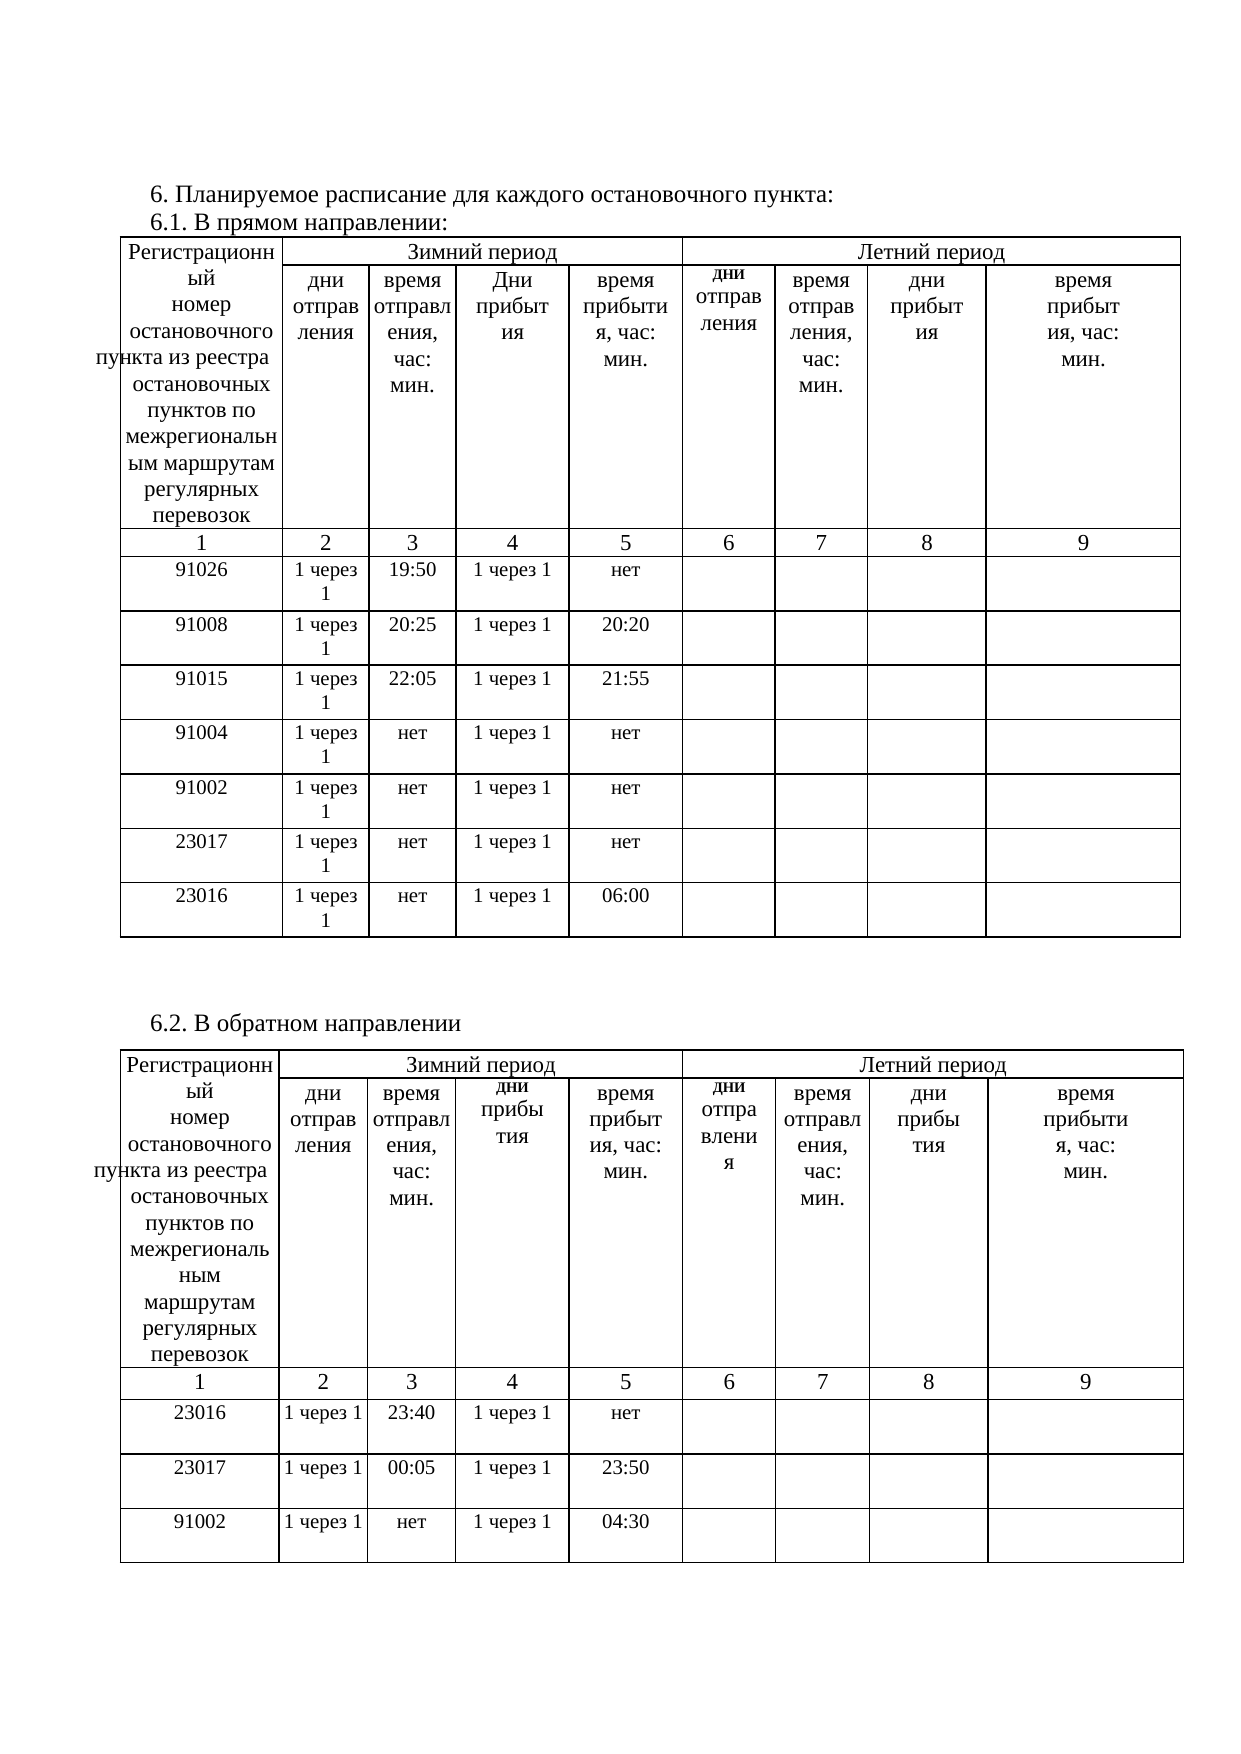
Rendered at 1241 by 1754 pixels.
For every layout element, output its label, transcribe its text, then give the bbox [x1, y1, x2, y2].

table_cell 1 через 1 [280, 1455, 367, 1507]
table_cell время отправ ления, час: мин. [776, 266, 867, 528]
table_header Летний период [683, 238, 1180, 264]
table_cell 23:40 [368, 1400, 455, 1453]
table_cell 20:20 [570, 612, 682, 664]
table_cell [868, 775, 985, 827]
table_cell нет [370, 883, 455, 936]
table_cell нет [370, 775, 455, 827]
table_cell [683, 1400, 775, 1453]
table_cell дни отправ ления [283, 266, 368, 528]
table_cell 1 [121, 529, 282, 556]
table_cell время прибыти я, час: мин. [570, 266, 682, 528]
table_cell 1 через 1 [283, 612, 368, 664]
table_cell время отправл ения, час: мин. [368, 1079, 455, 1367]
table_cell 1 через 1 [457, 883, 568, 936]
table_cell 91008 [121, 612, 282, 664]
table_cell 1 через 1 [457, 666, 568, 719]
table_cell 1 через 1 [283, 775, 368, 827]
table_cell [987, 612, 1180, 664]
table_cell 23016 [121, 1400, 278, 1453]
table_cell 91015 [121, 666, 282, 719]
table_cell 9 [987, 529, 1180, 556]
table_cell 91002 [121, 1509, 278, 1562]
table_cell время прибыти я, час: мин. [989, 1079, 1183, 1367]
table_cell 1 через 1 [280, 1400, 367, 1453]
text 6.1. В прямом направлении: [150, 207, 1090, 236]
table_cell 22:05 [370, 666, 455, 719]
table_cell [870, 1400, 987, 1453]
table_header Зимний период [283, 238, 682, 264]
table_cell 1 через 1 [456, 1509, 568, 1562]
table_cell 4 [456, 1368, 568, 1399]
table_cell 91002 [121, 775, 282, 827]
table_cell 5 [570, 529, 682, 556]
table_cell [683, 720, 774, 773]
table_cell [989, 1400, 1183, 1453]
table_cell 23016 [121, 883, 282, 936]
table_cell [987, 775, 1180, 827]
table_cell [868, 666, 985, 719]
table_header Регистрационный номер остановочного пункта из реестра остановочных пунктов по межрегиональным маршрутам регулярных перевозок [121, 238, 282, 528]
table_cell 5 [570, 1368, 682, 1399]
table_cell 1 через 1 [457, 720, 568, 773]
table_cell 3 [370, 529, 455, 556]
table_cell [776, 883, 867, 936]
table_cell 3 [368, 1368, 455, 1399]
table_cell 19:50 [370, 557, 455, 610]
table_cell 7 [776, 1368, 869, 1399]
table_header Зимний период [280, 1051, 682, 1077]
table_cell ДНИ прибы тия [456, 1079, 568, 1367]
table_cell 1 через 1 [457, 557, 568, 610]
table_cell 20:25 [370, 612, 455, 664]
table_header Летний период [683, 1051, 1183, 1077]
table_cell 1 через 1 [283, 666, 368, 719]
table_cell время прибыт ия, час: мин. [987, 266, 1180, 528]
table_cell 6 [683, 529, 774, 556]
table_cell 04:30 [570, 1509, 682, 1562]
table_cell [870, 1455, 987, 1507]
table_cell нет [570, 775, 682, 827]
table_cell 06:00 [570, 883, 682, 936]
table_cell [776, 1509, 869, 1562]
table_cell [868, 612, 985, 664]
table_cell [868, 720, 985, 773]
table_cell время отправл ения, час: мин. [776, 1079, 869, 1367]
table_cell [987, 557, 1180, 610]
table_cell 2 [283, 529, 368, 556]
table_cell 23017 [121, 829, 282, 882]
table_cell [776, 557, 867, 610]
table_cell [776, 829, 867, 882]
text 6. Планируемое расписание для каждого остановочного пункта: [150, 179, 1090, 207]
table_cell нет [368, 1509, 455, 1562]
table_cell 6 [683, 1368, 775, 1399]
table_cell 1 через 1 [283, 720, 368, 773]
table_cell Дни прибыт ия [457, 266, 568, 528]
table_cell [683, 775, 774, 827]
table_cell [776, 720, 867, 773]
table_cell 8 [870, 1368, 987, 1399]
table_cell [683, 612, 774, 664]
text 6.2. В обратном направлении [150, 1008, 1090, 1037]
table_cell [683, 666, 774, 719]
table_cell [868, 883, 985, 936]
table_cell 91004 [121, 720, 282, 773]
table_cell 1 через 1 [456, 1455, 568, 1507]
table_cell 1 через 1 [283, 883, 368, 936]
table_cell [987, 829, 1180, 882]
table_cell время отправл ения, час: мин. [370, 266, 455, 528]
table_cell 23:50 [570, 1455, 682, 1507]
table_cell нет [570, 1400, 682, 1453]
table_cell 1 через 1 [456, 1400, 568, 1453]
table_cell 23017 [121, 1455, 278, 1507]
table_cell [776, 775, 867, 827]
table_cell [683, 1509, 775, 1562]
table_cell [987, 883, 1180, 936]
table_cell 1 через 1 [280, 1509, 367, 1562]
table_cell нет [570, 557, 682, 610]
table_cell [989, 1455, 1183, 1507]
table_cell 91026 [121, 557, 282, 610]
table_cell [987, 666, 1180, 719]
table_cell [987, 720, 1180, 773]
table_cell [683, 829, 774, 882]
table_cell [776, 1400, 869, 1453]
table_cell 1 через 1 [283, 829, 368, 882]
table_cell [868, 829, 985, 882]
table_cell [868, 557, 985, 610]
table_cell ДНИ отпра влени я [683, 1079, 775, 1367]
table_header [121, 1051, 278, 1367]
table_cell дни прибыт ия [868, 266, 985, 528]
table_cell время прибыт ия, час: мин. [570, 1079, 682, 1367]
table_cell 1 через 1 [457, 775, 568, 827]
table_cell 7 [776, 529, 867, 556]
table_cell 1 через 1 [457, 829, 568, 882]
table_cell [989, 1509, 1183, 1562]
table_cell ДНИ отправ ления [683, 266, 774, 528]
table_cell нет [570, 829, 682, 882]
table_cell [870, 1509, 987, 1562]
table_cell дни прибы тия [870, 1079, 987, 1367]
table_cell [776, 612, 867, 664]
table_cell 2 [280, 1368, 367, 1399]
table_cell 21:55 [570, 666, 682, 719]
table_cell 1 через 1 [283, 557, 368, 610]
table_cell 1 [121, 1368, 278, 1399]
table_cell нет [370, 720, 455, 773]
table_cell [776, 666, 867, 719]
table_cell 8 [868, 529, 985, 556]
table_cell [683, 557, 774, 610]
table_cell [683, 1455, 775, 1507]
table_cell 4 [457, 529, 568, 556]
table_cell нет [370, 829, 455, 882]
table_cell нет [570, 720, 682, 773]
table_cell дни отправ ления [280, 1079, 367, 1367]
table_cell 1 через 1 [457, 612, 568, 664]
table_cell [776, 1455, 869, 1507]
table_cell 9 [989, 1368, 1183, 1399]
table_cell 00:05 [368, 1455, 455, 1507]
table_cell [683, 883, 774, 936]
